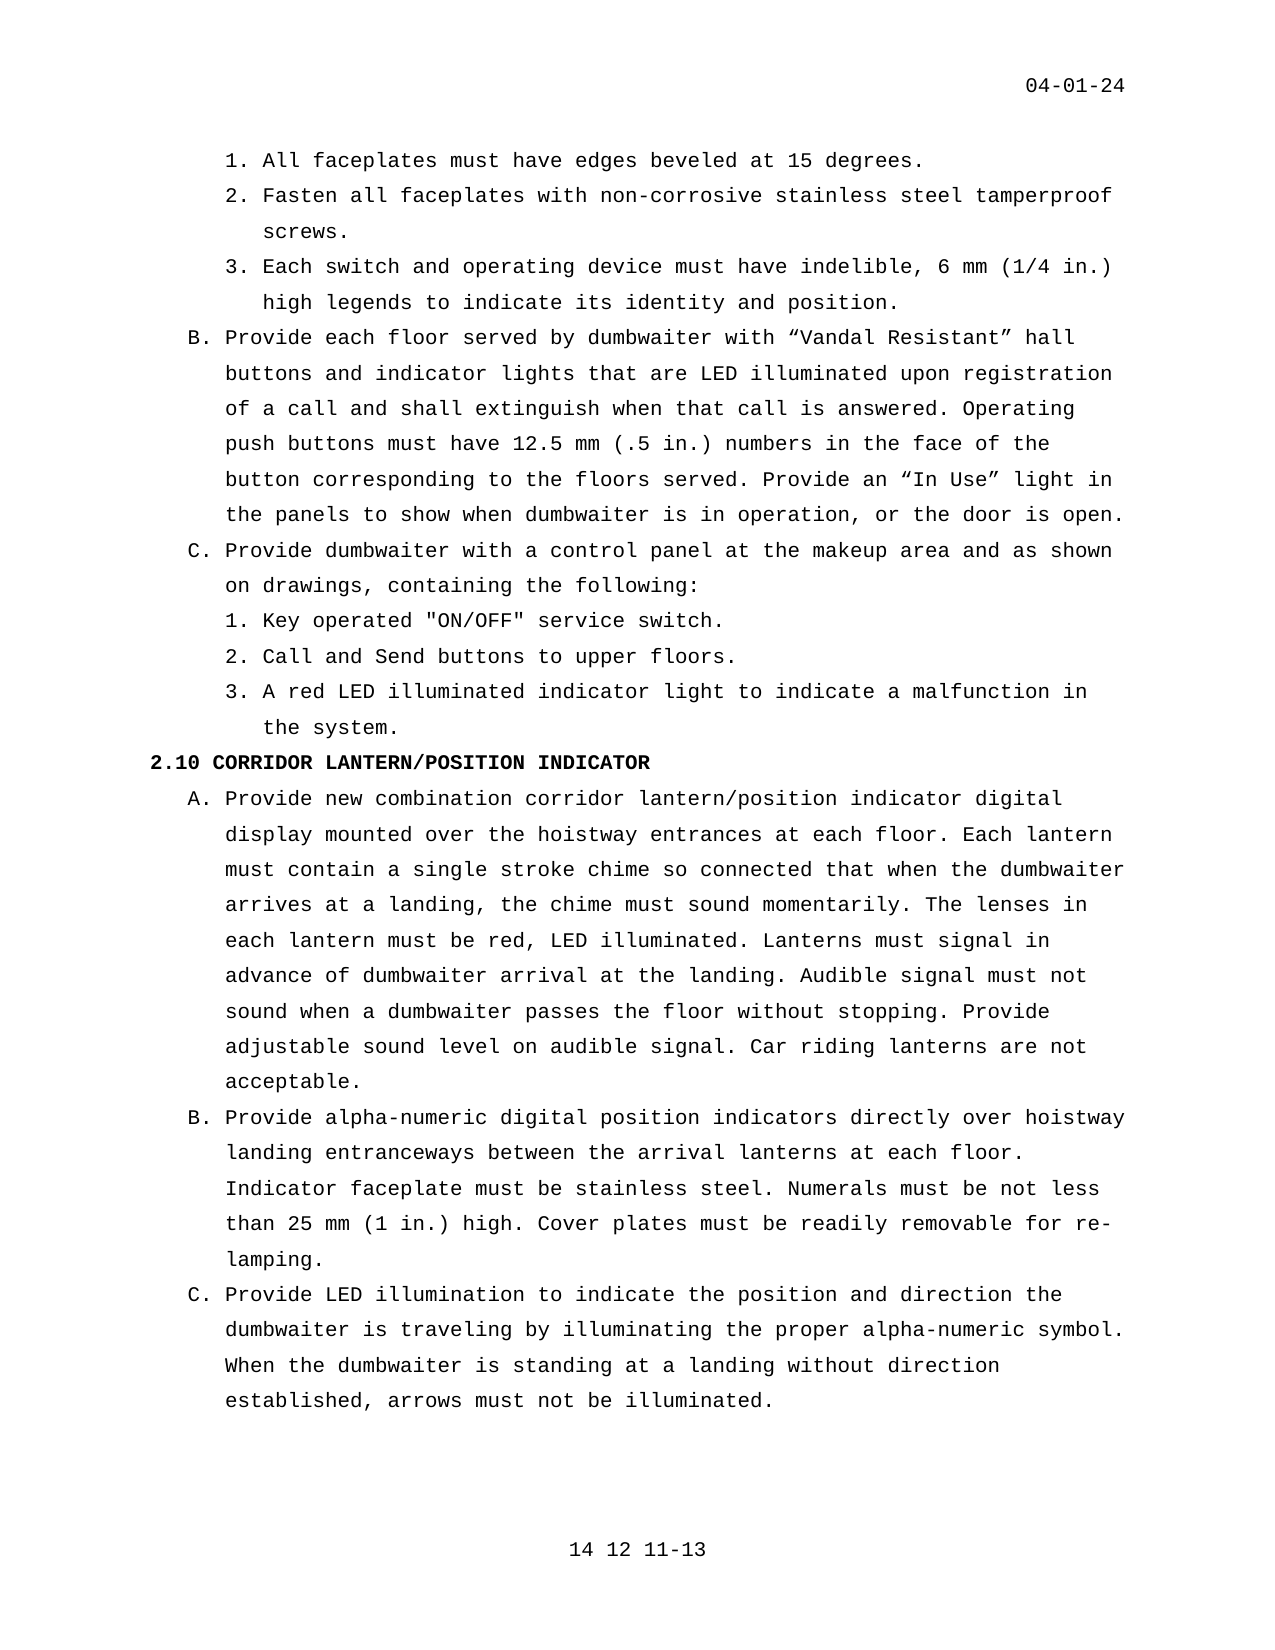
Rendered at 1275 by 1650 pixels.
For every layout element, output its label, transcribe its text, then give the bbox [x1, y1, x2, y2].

text 3. Each switch and operating device must have indelible, 6 mm (1/4 in.) high legends to indicate its identity and position. [225, 256, 1125, 315]
text 2. Call and Send buttons to upper floors. [225, 646, 1125, 669]
text 2.10 CORRIDOR LANTERN/POSITION INDICATOR [150, 752, 1125, 776]
text C. Provide dumbwaiter with a control panel at the makeup area and as shown on drawings, containing the following: [187, 539, 1125, 599]
text B. Provide each floor served by dumbwaiter with “Vandal Resistant” hall buttons and indicator lights that are LED illuminated upon registration of a call and shall extinguish when that call is answered. Operating push buttons must have 12.5 mm (.5 in.) numbers in the face of the button corresponding to the floors served. Provide an “In Use” light in the panels to show when dumbwaiter is in operation, or the door is open. [187, 327, 1125, 528]
text 1. Key operated "ON/OFF" service switch. [225, 610, 1125, 634]
text 2. Fasten all faceplates with non-corrosive stainless steel tamperproof screws. [225, 185, 1125, 244]
text 1. All faceplates must have edges beveled at 15 degrees. [225, 150, 1125, 174]
text A. Provide new combination corridor lantern/position indicator digital display mounted over the hoistway entrances at each floor. Each lantern must contain a single stroke chime so connected that when the dumbwaiter arrives at a landing, the chime must sound momentarily. The lenses in each lantern must be red, LED illuminated. Lanterns must signal in advance of dumbwaiter arrival at the landing. Audible signal must not sound when a dumbwaiter passes the floor without stopping. Provide adjustable sound level on audible signal. Car riding lanterns are not acceptable. [187, 788, 1125, 1095]
text C. Provide LED illumination to indicate the position and direction the dumbwaiter is traveling by illuminating the proper alpha-numeric symbol. When the dumbwaiter is standing at a landing without direction established, arrows must not be illuminated. [187, 1284, 1125, 1414]
text 3. A red LED illuminated indicator light to indicate a malfunction in the system. [225, 681, 1125, 740]
text B. Provide alpha-numeric digital position indicators directly over hoistway landing entranceways between the arrival lanterns at each floor. Indicator faceplate must be stainless steel. Numerals must be not less than 25 mm (1 in.) high. Cover plates must be readily removable for re-lamping. [187, 1107, 1125, 1272]
